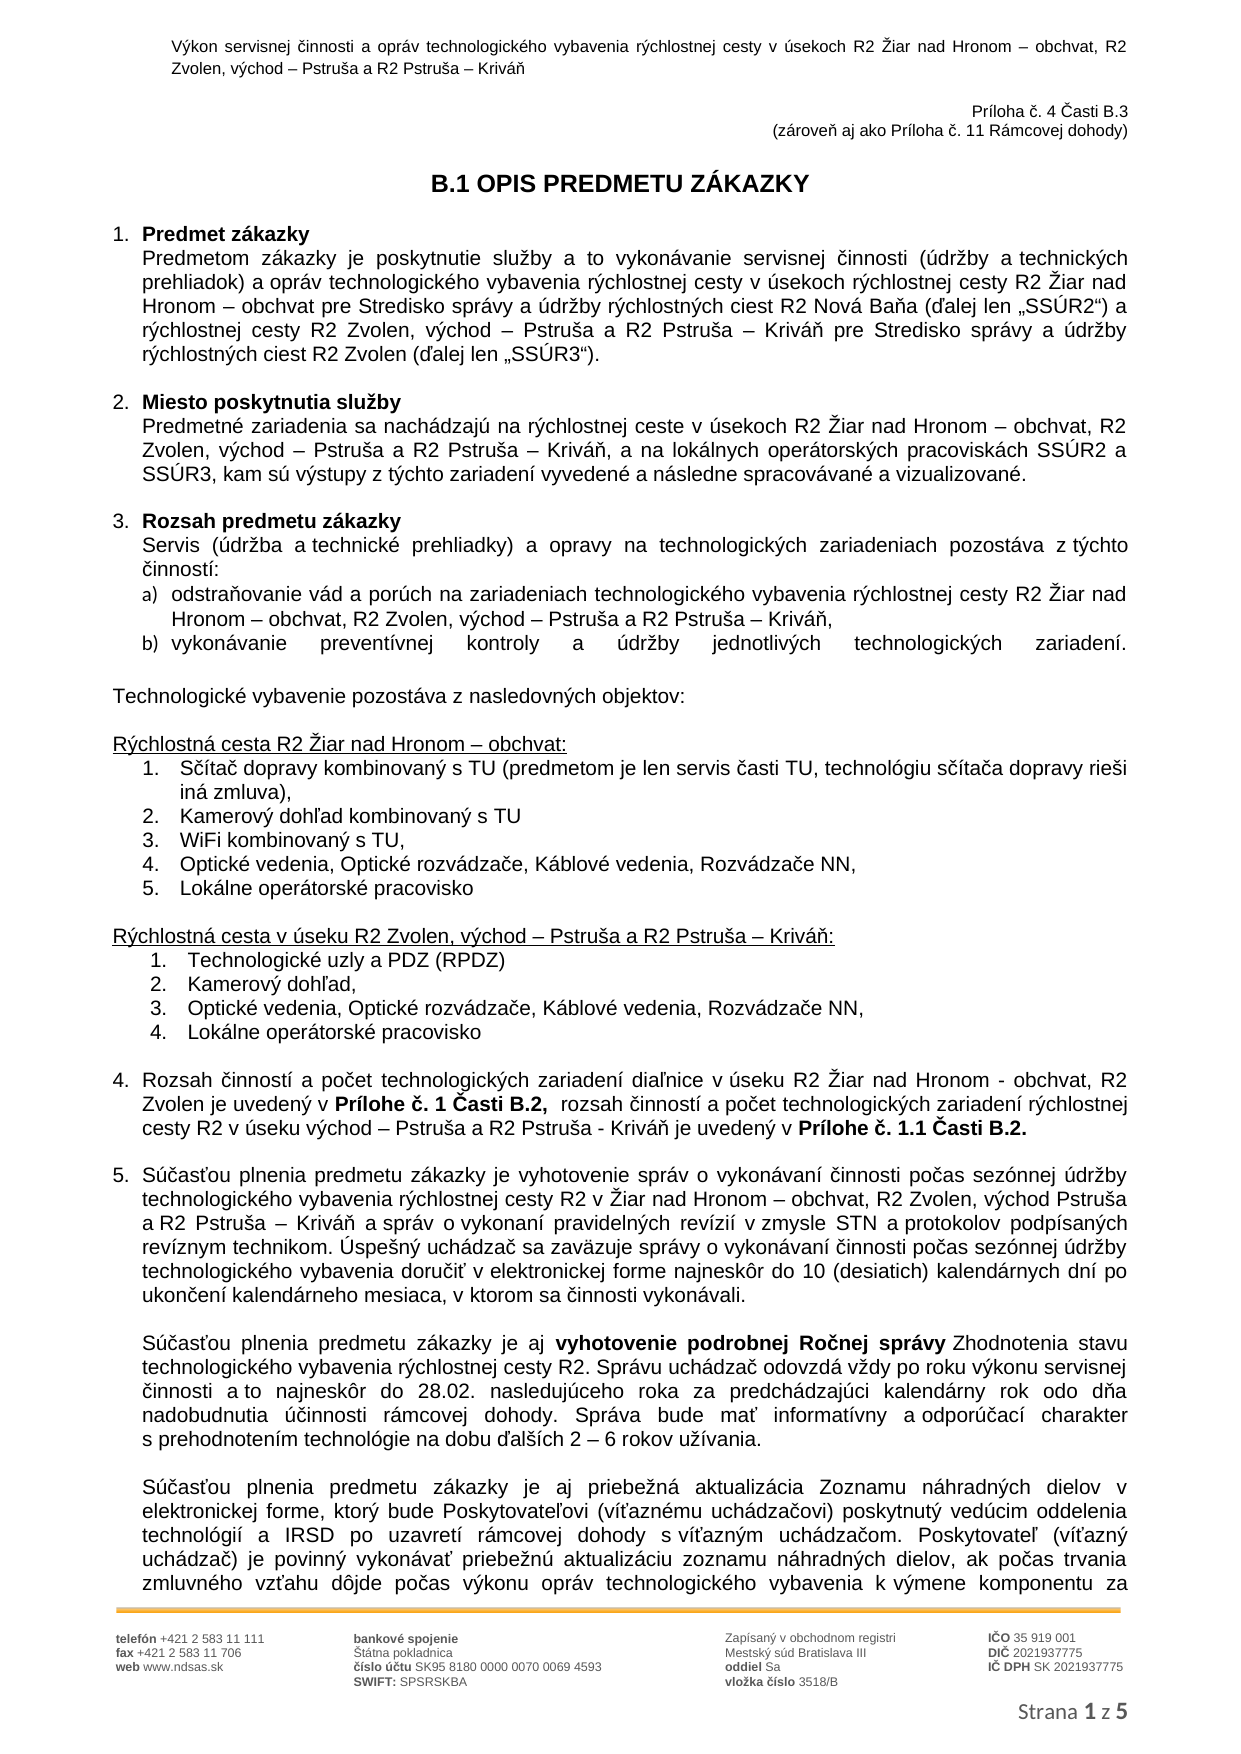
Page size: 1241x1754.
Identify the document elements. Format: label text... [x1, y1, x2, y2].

list Sčítač dopravy kombinovaný s TU (predmetom je len servis časti TU, technológiu sčítača dopravy rieši iná zmluva), [142, 756, 1128, 804]
text Servis (údržba a technické prehliadky) a opravy na technologických zariadeniach pozostáva z týchto činností: [112, 533, 1128, 581]
text Súčasťou plnenia predmetu zákazky je aj vyhotovenie podrobnej Ročnej správy Zhodnotenia stavu technologického vybavenia rýchlostnej cesty R2. Správu uchádzač odovzdá vždy po roku výkonu servisnej činnosti a to najneskôr do 28.02. nasledujúceho roka za predchádzajúci kalendárny rok odo dňa nadobudnutia účinnosti rámcovej dohody. Správa bude mať informatívny a odporúčací charakter s prehodnotením technológie na dobu ďalších 2 – 6 rokov užívania. [112, 1331, 1128, 1451]
text (zároveň aj ako Príloha č. 11 Rámcovej dohody) [112, 121, 1128, 140]
list WiFi kombinovaný s TU, [142, 828, 1128, 852]
list odstraňovanie vád a porúch na zariadeniach technologického vybavenia rýchlostnej cesty R2 Žiar nad Hronom – obchvat, R2 Zvolen, východ – Pstruša a R2 Pstruša – Kriváň, [142, 581, 1128, 631]
list Rozsah predmetu zákazky [112, 509, 1128, 533]
list Lokálne operátorské pracovisko [150, 1019, 1128, 1043]
text B.1 OPIS PREDMETU ZÁKAZKY [112, 169, 1128, 198]
text Príloha č. 4 Časti B.3 [112, 102, 1128, 121]
text Predmetom zákazky je poskytnutie služby a to vykonávanie servisnej činnosti (údržby a technických prehliadok) a opráv technologického vybavenia rýchlostnej cesty v úsekoch rýchlostnej cesty R2 Žiar nad Hronom – obchvat pre Stredisko správy a údržby rýchlostných ciest R2 Nová Baňa (ďalej len „SSÚR2“) a rýchlostnej cesty R2 Zvolen, východ – Pstruša a R2 Pstruša – Kriváň pre Stredisko správy a údržby rýchlostných ciest R2 Zvolen (ďalej len „SSÚR3“). [112, 246, 1128, 366]
list vykonávanie preventívnej kontroly a údržby jednotlivých technologických zariadení. [142, 631, 1128, 684]
list Optické vedenia, Optické rozvádzače, Káblové vedenia, Rozvádzače NN, [150, 996, 1128, 1019]
list Kamerový dohľad kombinovaný s TU [142, 804, 1128, 828]
list Technologické uzly a PDZ (RPDZ) [150, 948, 1128, 972]
text Rýchlostná cesta v úseku R2 Zvolen, východ – Pstruša a R2 Pstruša – Kriváň: [112, 924, 1128, 948]
text Predmetné zariadenia sa nachádzajú na rýchlostnej ceste v úsekoch R2 Žiar nad Hronom – obchvat, R2 Zvolen, východ – Pstruša a R2 Pstruša – Kriváň, a na lokálnych operátorských pracoviskách SSÚR2 a SSÚR3, kam sú výstupy z týchto zariadení vyvedené a následne spracovávané a vizualizované. [112, 413, 1128, 485]
list Miesto poskytnutia služby [112, 389, 1128, 413]
list Optické vedenia, Optické rozvádzače, Káblové vedenia, Rozvádzače NN, [142, 852, 1128, 876]
text Technologické vybavenie pozostáva z nasledovných objektov: [112, 684, 1128, 708]
list Lokálne operátorské pracovisko [142, 876, 1128, 900]
list Rozsah činností a počet technologických zariadení diaľnice v úseku R2 Žiar nad Hronom - obchvat, R2 Zvolen je uvedený v Prílohe č. 1 Časti B.2, rozsah činností a počet technologických zariadení rýchlostnej cesty R2 v úseku východ – Pstruša a R2 Pstruša - Kriváň je uvedený v Prílohe č. 1.1 Časti B.2. [112, 1067, 1128, 1139]
text Rýchlostná cesta R2 Žiar nad Hronom – obchvat: [112, 732, 1128, 756]
list Predmet zákazky [112, 222, 1128, 246]
list Súčasťou plnenia predmetu zákazky je vyhotovenie správ o vykonávaní činnosti počas sezónnej údržby technologického vybavenia rýchlostnej cesty R2 v Žiar nad Hronom – obchvat, R2 Zvolen, východ Pstruša a R2 Pstruša – Kriváň a správ o vykonaní pravidelných revízií v zmysle STN a protokolov podpísaných revíznym technikom. Úspešný uchádzač sa zaväzuje správy o vykonávaní činnosti počas sezónnej údržby technologického vybavenia doručiť v elektronickej forme najneskôr do 10 (desiatich) kalendárnych dní po ukončení kalendárneho mesiaca, v ktorom sa činnosti vykonávali. [112, 1163, 1128, 1307]
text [112, 1475, 1128, 1594]
list Kamerový dohľad, [150, 972, 1128, 996]
